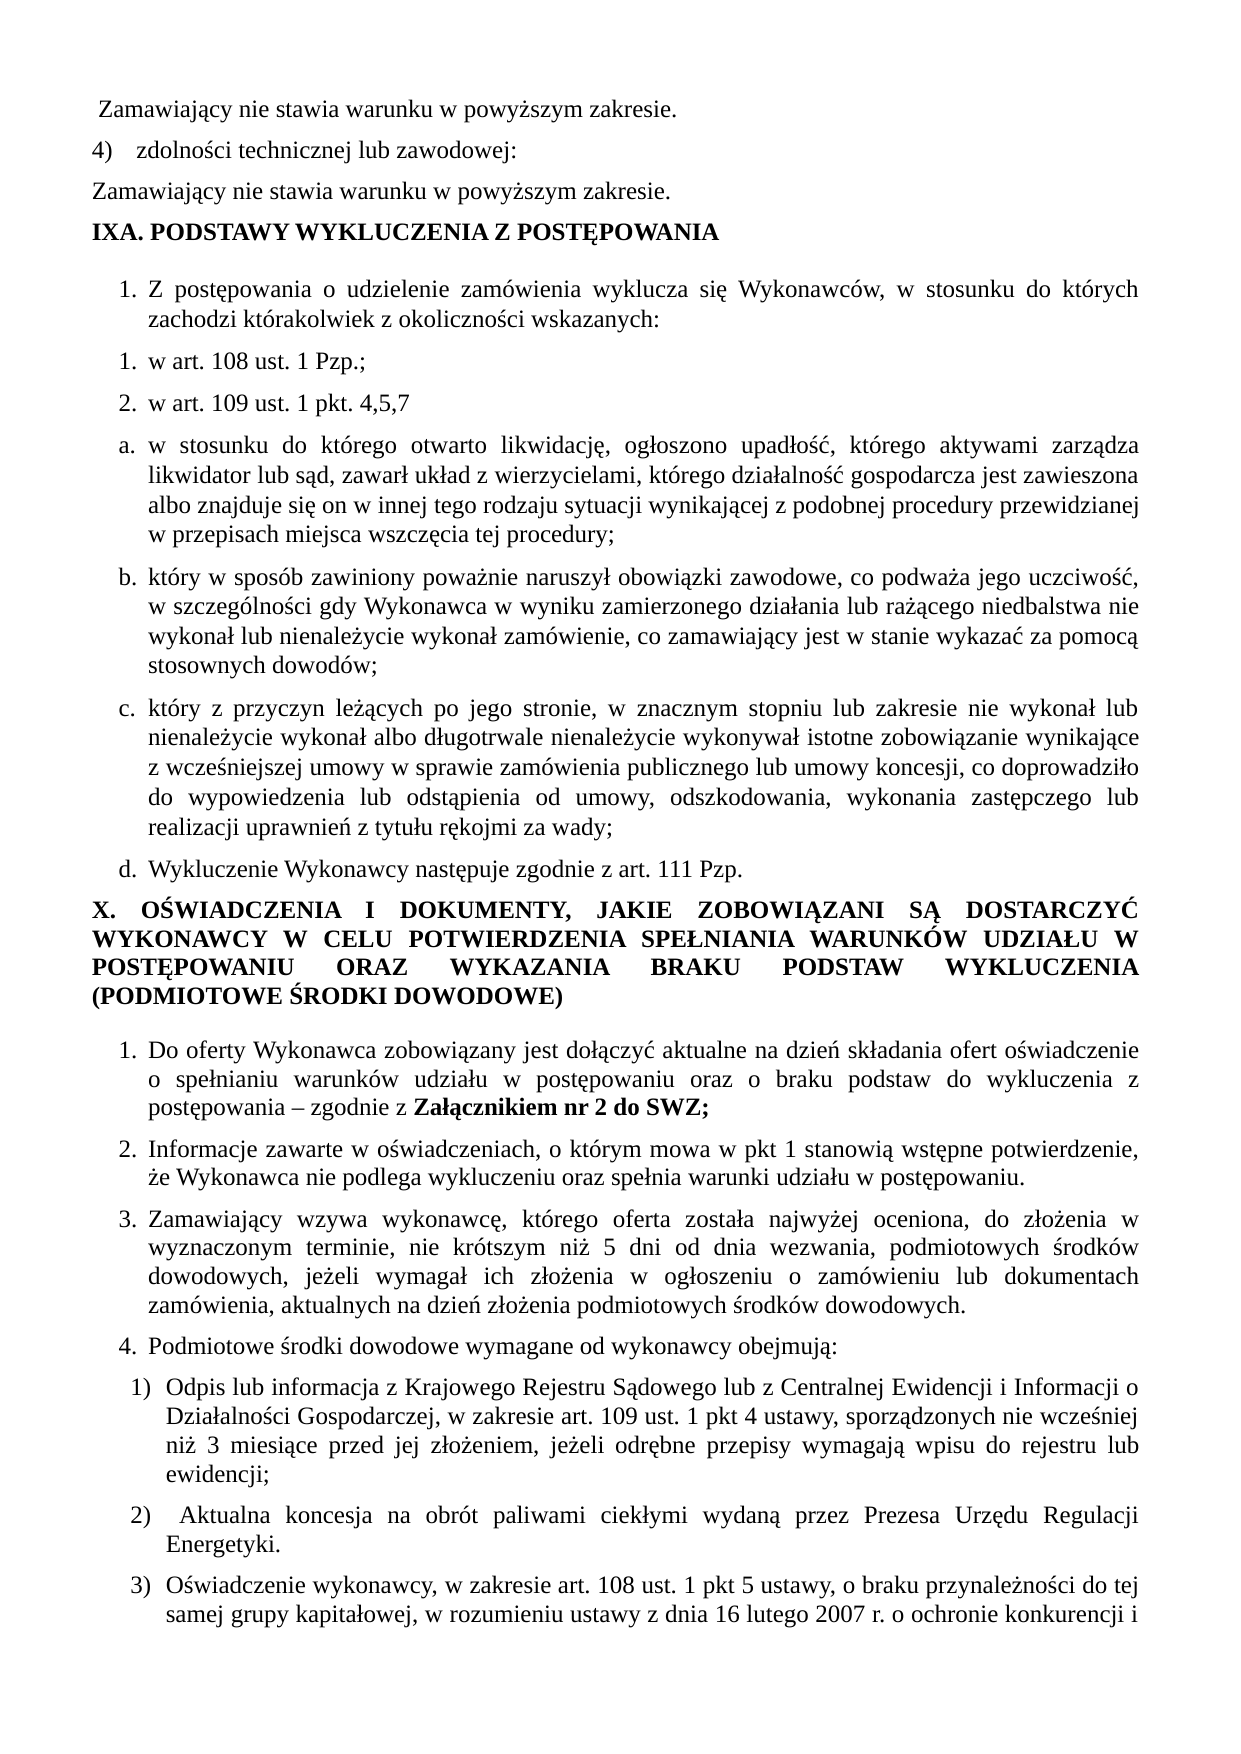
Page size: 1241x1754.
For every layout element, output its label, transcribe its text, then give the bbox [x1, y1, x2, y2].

list w stosunku do którego otwarto likwidację, ogłoszono upadłość, którego aktywami zarządza likwidator lub sąd, zawarł układ z wierzycielami, którego działalność gospodarcza jest zawieszona albo znajduje się on w innej tego rodzaju sytuacji wynikającej z podobnej procedury przewidzianej w przepisach miejsca wszczęcia tej procedury; [118, 429, 1140, 548]
text Zamawiający nie stawia warunku w powyższym zakresie. [92, 176, 1140, 205]
text X. OŚWIADCZENIA I DOKUMENTY, JAKIE ZOBOWIĄZANI SĄ DOSTARCZYĆ WYKONAWCY W CELU POTWIERDZENIA SPEŁNIANIA WARUNKÓW UDZIAŁU W POSTĘPOWANIU ORAZ WYKAZANIA BRAKU PODSTAW WYKLUCZENIA (PODMIOTOWE ŚRODKI DOWODOWE) [92, 895, 1140, 1010]
list w art. 108 ust. 1 Pzp.; [118, 345, 1140, 375]
list który z przyczyn leżących po jego stronie, w znacznym stopniu lub zakresie nie wykonał lub nienależycie wykonał albo długotrwale nienależycie wykonywał istotne zobowiązanie wynikające z wcześniejszej umowy w sprawie zamówienia publicznego lub umowy koncesji, co doprowadziło do wypowiedzenia lub odstąpienia od umowy, odszkodowania, wykonania zastępczego lub realizacji uprawnień z tytułu rękojmi za wady; [118, 692, 1140, 840]
list Podmiotowe środki dowodowe wymagane od wykonawcy obejmują: [118, 1331, 1140, 1360]
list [130, 1570, 1140, 1627]
list zdolności technicznej lub zawodowej: [92, 135, 1140, 164]
list który w sposób zawiniony poważnie naruszył obowiązki zawodowe, co podważa jego uczciwość, w szczególności gdy Wykonawca w wyniku zamierzonego działania lub rażącego niedbalstwa nie wykonał lub nienależycie wykonał zamówienie, co zamawiający jest w stanie wykazać za pomocą stosownych dowodów; [118, 561, 1140, 679]
text IXA. PODSTAWY WYKLUCZENIA Z POSTĘPOWANIA [92, 217, 1140, 246]
list Wykluczenie Wykonawcy następuje zgodnie z art. 111 Pzp. [118, 853, 1140, 882]
list Do oferty Wykonawca zobowiązany jest dołączyć aktualne na dzień składania ofert oświadczenie o spełnianiu warunków udziału w postępowaniu oraz o braku podstaw do wykluczenia z postępowania – zgodnie z Załącznikiem nr 2 do SWZ; [118, 1035, 1140, 1121]
list Aktualna koncesja na obrót paliwami ciekłymi wydaną przez Prezesa Urzędu Regulacji Energetyki. [130, 1500, 1140, 1557]
list Zamawiający wzywa wykonawcę, którego oferta została najwyżej oceniona, do złożenia w wyznaczonym terminie, nie krótszym niż 5 dni od dnia wezwania, podmiotowych środków dowodowych, jeżeli wymagał ich złożenia w ogłoszeniu o zamówieniu lub dokumentach zamówienia, aktualnych na dzień złożenia podmiotowych środków dowodowych. [118, 1204, 1140, 1319]
list Informacje zawarte w oświadczeniach, o którym mowa w pkt 1 stanowią wstępne potwierdzenie, że Wykonawca nie podlega wykluczeniu oraz spełnia warunki udziału w postępowaniu. [118, 1134, 1140, 1191]
text Zamawiający nie stawia warunku w powyższym zakresie. [92, 94, 1140, 122]
list w art. 109 ust. 1 pkt. 4,5,7 [118, 387, 1140, 417]
list Odpis lub informacja z Krajowego Rejestru Sądowego lub z Centralnej Ewidencji i Informacji o Działalności Gospodarczej, w zakresie art. 109 ust. 1 pkt 4 ustawy, sporządzonych nie wcześniej niż 3 miesiące przed jej złożeniem, jeżeli odrębne przepisy wymagają wpisu do rejestru lub ewidencji; [130, 1372, 1140, 1487]
list Z postępowania o udzielenie zamówienia wyklucza się Wykonawców, w stosunku do których zachodzi którakolwiek z okoliczności wskazanych: [118, 273, 1140, 332]
